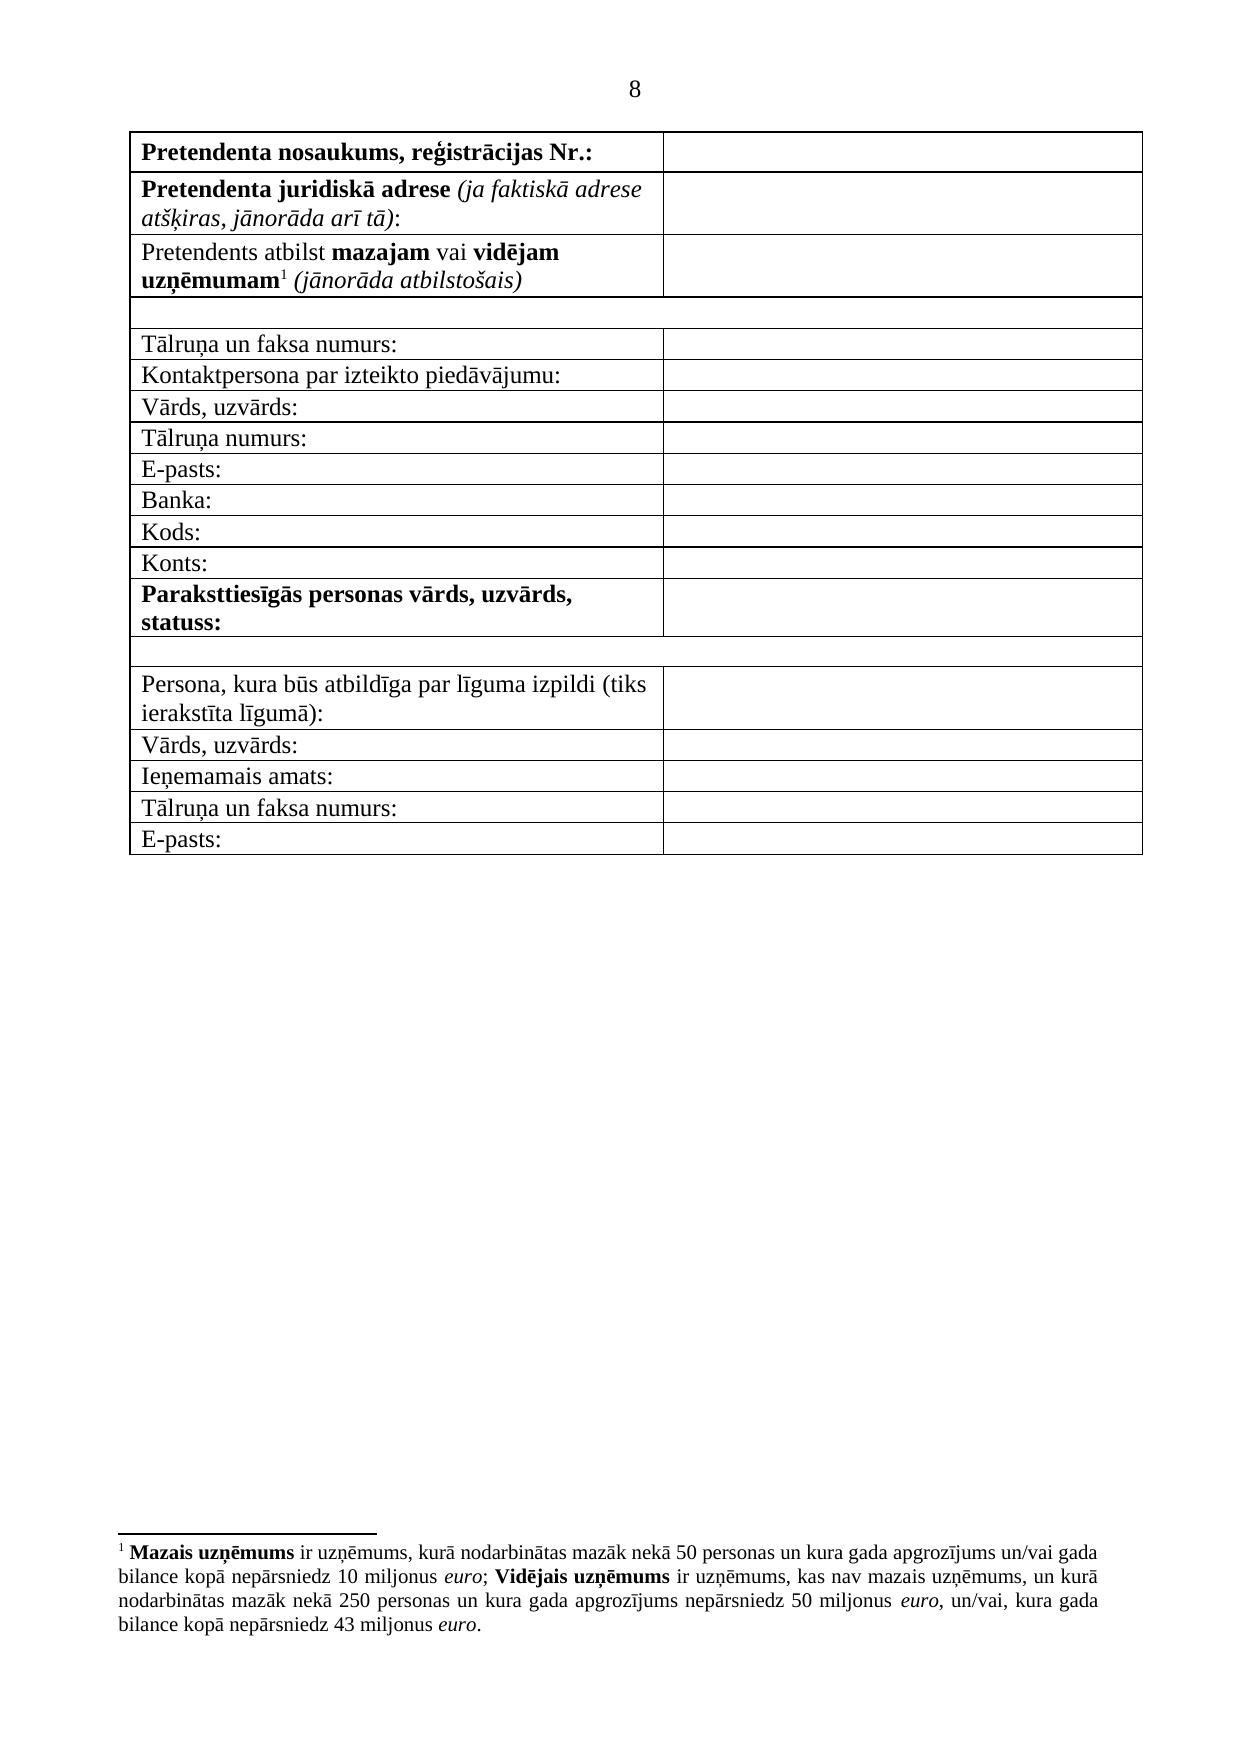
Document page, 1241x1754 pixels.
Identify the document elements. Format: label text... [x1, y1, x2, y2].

table_cell Tālruņa un faksa numurs: [131, 329, 663, 359]
table_cell Vārds, uzvārds: [131, 391, 663, 421]
table_cell E-pasts: [131, 823, 663, 853]
table_cell [131, 637, 1142, 666]
table_cell [131, 298, 1142, 328]
table_header [664, 133, 1142, 171]
table_cell [664, 667, 1142, 728]
table_cell [664, 485, 1142, 515]
table_cell Persona, kura būs atbildīga par līguma izpildi (tiks ierakstīta līgumā): [131, 667, 663, 728]
table_cell [664, 792, 1142, 822]
table_cell Konts: [131, 548, 663, 578]
table_cell [664, 579, 1142, 636]
table_cell [664, 173, 1142, 234]
table_cell Paraksttiesīgās personas vārds, uzvārds, statuss: [131, 579, 663, 636]
table_cell [664, 823, 1142, 853]
table_cell Tālruņa numurs: [131, 423, 663, 453]
table_cell [664, 360, 1142, 390]
table_cell [664, 548, 1142, 578]
table_cell [664, 730, 1142, 760]
table_cell Pretendents atbilst mazajam vai vidējam uzņēmumam (jānorāda atbilstošais) [131, 235, 663, 296]
table_cell [664, 454, 1142, 484]
table_cell Vārds, uzvārds: [131, 730, 663, 760]
table_cell [664, 329, 1142, 359]
table_cell [664, 423, 1142, 453]
table_cell E-pasts: [131, 454, 663, 484]
table_header Pretendenta nosaukums, reģistrācijas Nr.: [131, 133, 663, 171]
table_cell [664, 761, 1142, 791]
table_cell Tālruņa un faksa numurs: [131, 792, 663, 822]
table_cell [664, 235, 1142, 296]
table_cell Kods: [131, 516, 663, 546]
table_cell Pretendenta juridiskā adrese (ja faktiskā adrese atšķiras, jānorāda arī tā): [131, 173, 663, 234]
table_cell Banka: [131, 485, 663, 515]
table_cell [664, 516, 1142, 546]
table_cell [664, 391, 1142, 421]
table_cell Ieņemamais amats: [131, 761, 663, 791]
table_cell Kontaktpersona par izteikto piedāvājumu: [131, 360, 663, 390]
